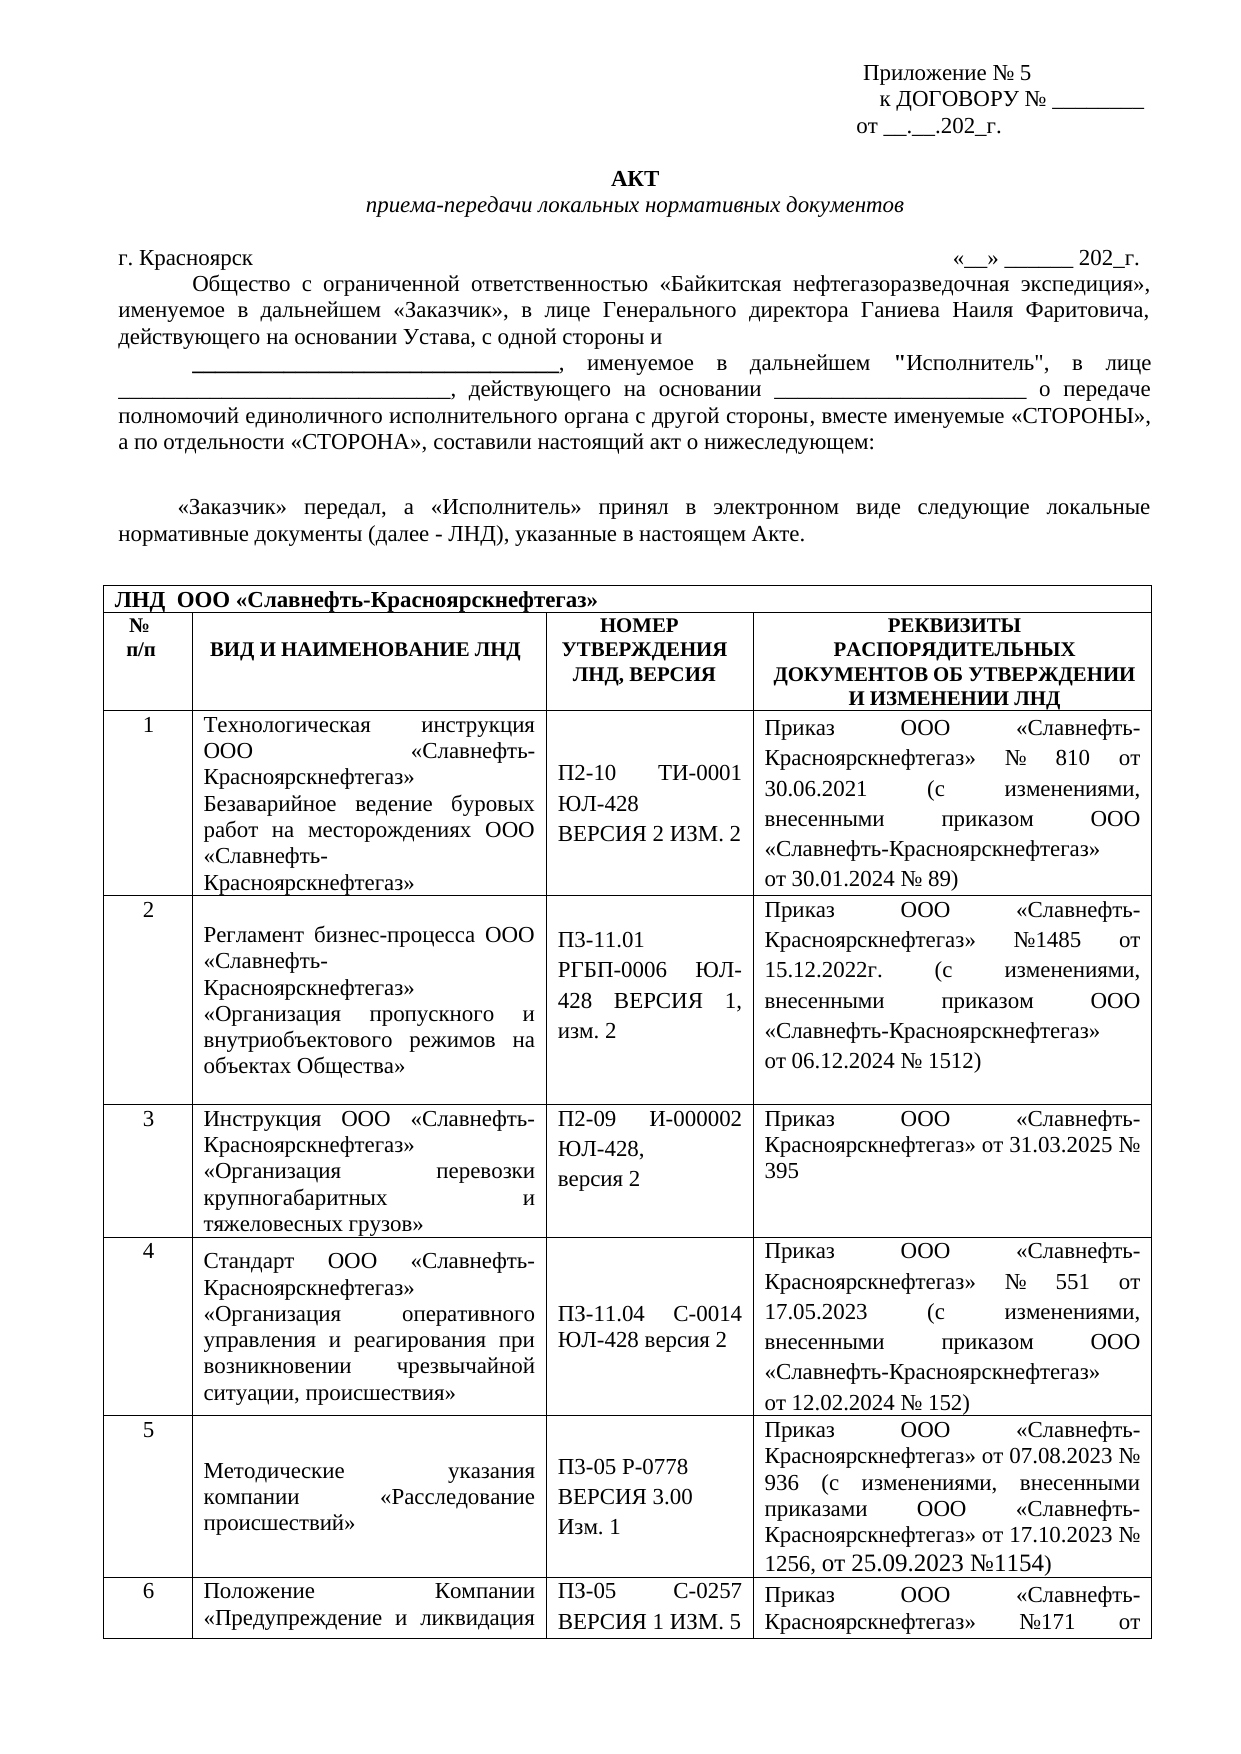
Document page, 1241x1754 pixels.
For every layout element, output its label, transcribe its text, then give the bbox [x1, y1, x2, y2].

text Общество с ограниченной ответственностью «Байкитская нефтегазоразведочная экспедиция», именуемое в дальнейшем «Заказчик», в лице Генерального директора Ганиева Наиля Фаритовича, действующего на основании Устава, с одной стороны и [118, 270, 1152, 349]
table_cell 1 [104, 711, 192, 895]
table_cell Стандарт ООО «Славнефть-Красноярскнефтегаз» «Организация оперативного управления и реагирования при возникновении чрезвычайной ситуации, происшествия» [193, 1238, 546, 1415]
table_cell 2 [104, 896, 192, 1104]
table_cell 3 [104, 1105, 192, 1237]
table_header ЛНД ООО «Славнефть-Красноярскнефтегаз» [104, 586, 1151, 612]
text от __.__.202_г. [118, 112, 1152, 138]
table_cell ПЗ-05 С-0257 ВЕРСИЯ 1 ИЗМ. 5 [547, 1578, 753, 1638]
table_cell Приказ ООО «Славнефть-Красноярскнефтегаз» от 07.08.2023 № 936 (с изменениями, внесенными приказами ООО «Славнефть-Красноярскнефтегаз» от 17.10.2023 № 1256, от 25.09.2023 №1154) [754, 1416, 1151, 1577]
table_cell П2-10 ТИ-0001 ЮЛ-428 ВЕРСИЯ 2 ИЗМ. 2 [547, 711, 753, 895]
text Приложение № 5 [118, 59, 1152, 86]
table_cell Регламент бизнес-процесса ООО «Славнефть-Красноярскнефтегаз» «Организация пропускного и внутриобъектового режимов на объектах Общества» [193, 896, 546, 1104]
text г. Красноярск «__» ______ 202_г. [118, 244, 1152, 270]
table_cell П3-11.01 РГБП-0006 ЮЛ-428 ВЕРСИЯ 1, изм. 2 [547, 896, 753, 1104]
table_cell П2-09 И-000002 ЮЛ-428, версия 2 [547, 1105, 753, 1237]
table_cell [754, 1578, 1151, 1638]
table_cell 4 [104, 1238, 192, 1415]
table_cell П3-05 Р-0778 ВЕРСИЯ 3.00 Изм. 1 [547, 1416, 753, 1577]
table_cell РЕКВИЗИТЫ РАСПОРЯДИТЕЛЬНЫХ ДОКУМЕНТОВ ОБ УТВЕРЖДЕНИИ И ИЗМЕНЕНИИ ЛНД [754, 613, 1151, 709]
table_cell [193, 1578, 546, 1638]
text к ДОГОВОРУ № ________ [118, 86, 1152, 112]
table_cell Приказ ООО «Славнефть-Красноярскнефтегаз» № 551 от 17.05.2023 (с изменениями, внесенными приказом ООО «Славнефть-Красноярскнефтегаз» от 12.02.2024 № 152) [754, 1238, 1151, 1415]
table_cell Инструкция ООО «Славнефть-Красноярскнефтегаз» «Организация перевозки крупногабаритных и тяжеловесных грузов» [193, 1105, 546, 1237]
table_cell ПЗ-11.04 С-0014 ЮЛ-428 версия 2 [547, 1238, 753, 1415]
table_cell Приказ ООО «Славнефть-Красноярскнефтегаз» от 31.03.2025 № 395 [754, 1105, 1151, 1237]
table_cell 6 [104, 1578, 192, 1638]
text ________________________________, именуемое в дальнейшем "Исполнитель", в лице _____________________________, действующего на основании ______________________ о передаче полномочий единоличного исполнительного органа с другой стороны, вместе именуемые «СТОРОНЫ», а по отдельности «СТОРОНА», составили настоящий акт о нижеследующем: [118, 349, 1152, 454]
table_cell НОМЕР УТВЕРЖДЕНИЯ ЛНД, ВЕРСИЯ [547, 613, 753, 709]
table_cell Приказ ООО «Славнефть-Красноярскнефтегаз» № 810 от 30.06.2021 (с изменениями, внесенными приказом ООО «Славнефть-Красноярскнефтегаз» от 30.01.2024 № 89) [754, 711, 1151, 895]
table_cell № п/п [104, 613, 192, 709]
text приема-передачи локальных нормативных документов [118, 191, 1152, 217]
text «Заказчик» передал, а «Исполнитель» принял в электронном виде следующие локальные нормативные документы (далее - ЛНД), указанные в настоящем Акте. [118, 493, 1152, 546]
table_cell 5 [104, 1416, 192, 1577]
table_cell Методические указания компании «Расследование происшествий» [193, 1416, 546, 1577]
text АКТ [118, 164, 1152, 191]
table_cell Технологическая инструкция ООО «Славнефть-Красноярскнефтегаз» Безаварийное ведение буровых работ на месторождениях ООО «Славнефть-Красноярскнефтегаз» [193, 711, 546, 895]
table_cell ВИД И НАИМЕНОВАНИЕ ЛНД [193, 613, 546, 709]
table_cell Приказ ООО «Славнефть-Красноярскнефтегаз» №1485 от 15.12.2022г. (с изменениями, внесенными приказом ООО «Славнефть-Красноярскнефтегаз» от 06.12.2024 № 1512) [754, 896, 1151, 1104]
